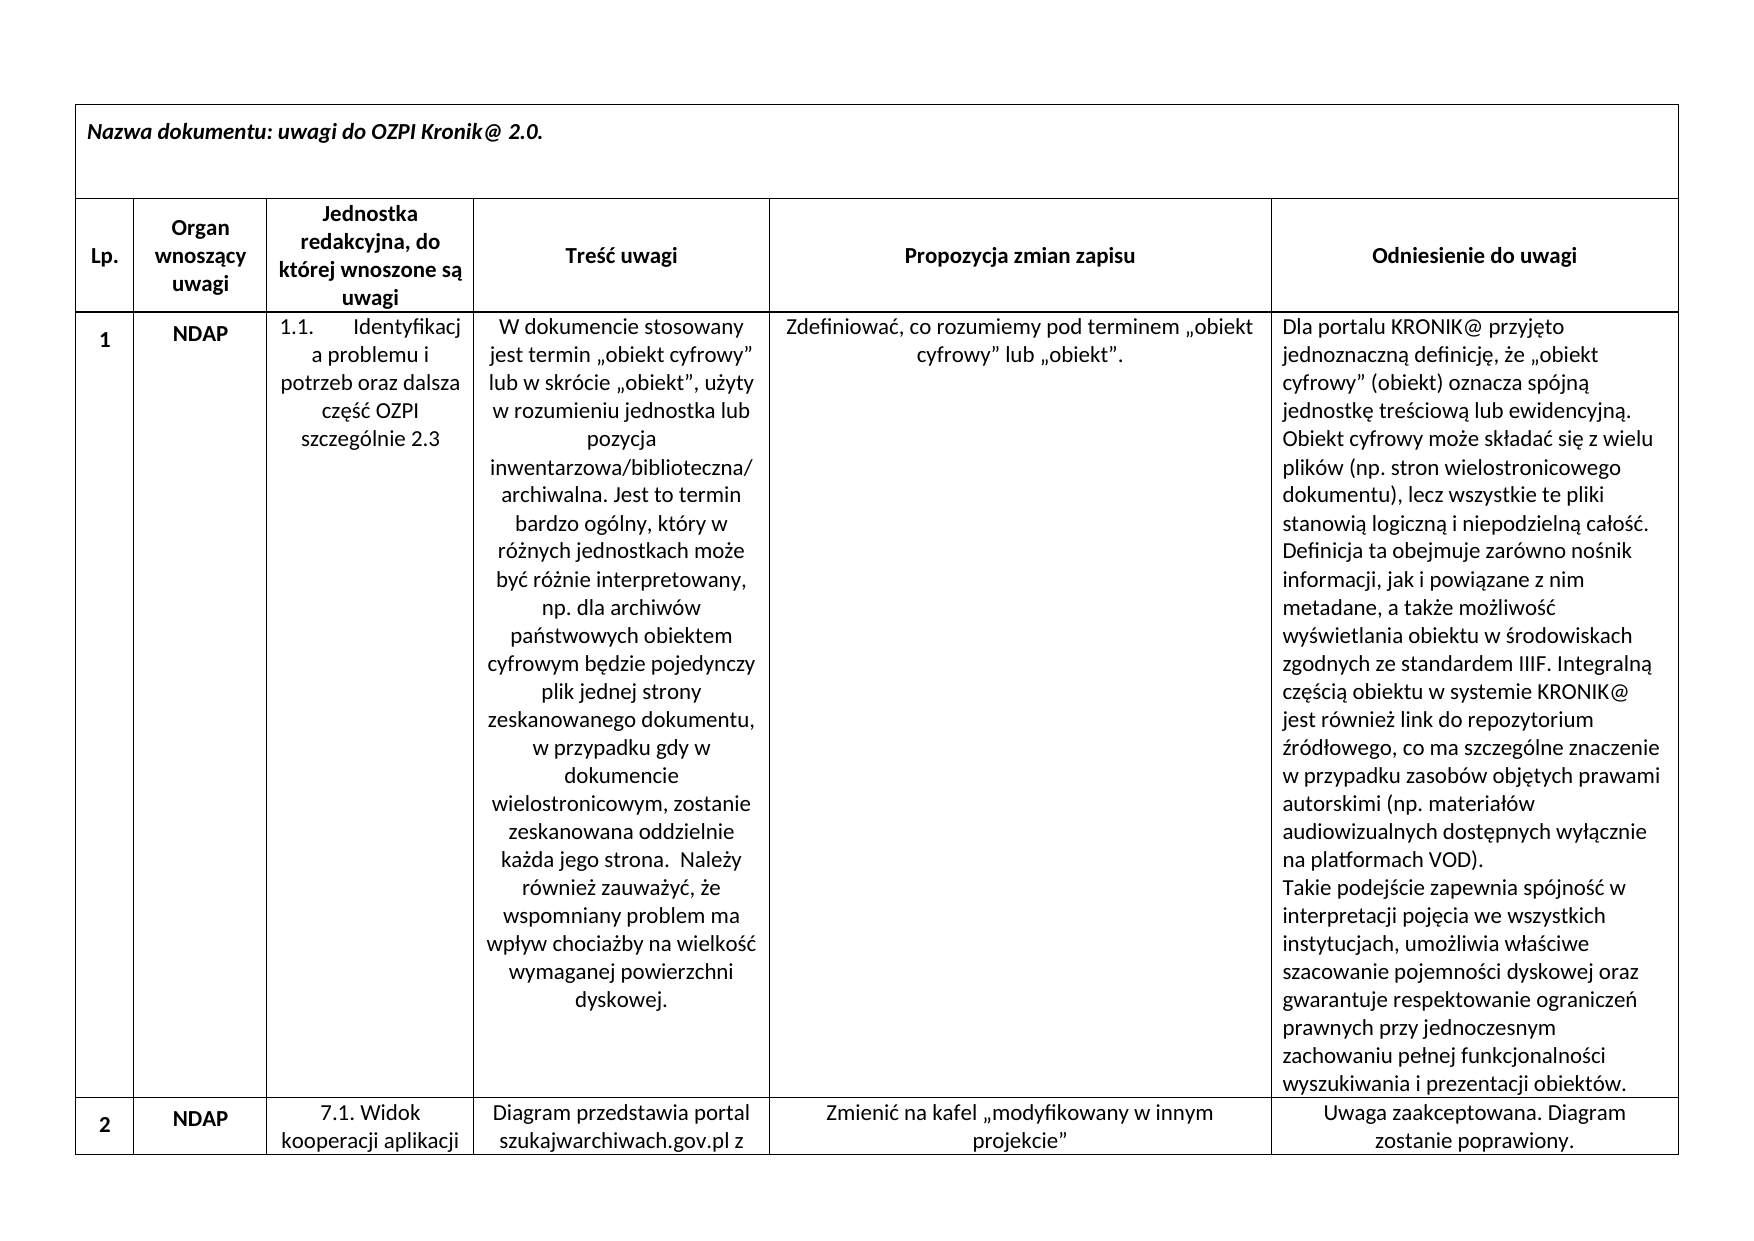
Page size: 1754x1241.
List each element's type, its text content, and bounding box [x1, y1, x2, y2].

table_cell Identyfikacja problemu i potrzeb oraz dalsza część OZPI szczególnie 2.3 [267, 313, 473, 1097]
table_cell NDAP [134, 1098, 266, 1154]
table_cell Dla portalu KRONIK@ przyjęto jednoznaczną definicję, że „obiekt cyfrowy” (obiekt) oznacza spójną jednostkę treściową lub ewidencyjną. Obiekt cyfrowy może składać się z wielu plików (np. stron wielostronicowego dokumentu), lecz wszystkie te pliki stanowią logiczną i niepodzielną całość. Definicja ta obejmuje zarówno nośnik informacji, jak i powiązane z nim metadane, a także możliwość wyświetlania obiektu w środowiskach zgodnych ze standardem IIIF. Integralną częścią obiektu w systemie KRONIK@ jest również link do repozytorium źródłowego, co ma szczególne znaczenie w przypadku zasobów objętych prawami autorskimi (np. materiałów audiowizualnych dostępnych wyłącznie na platformach VOD). Takie podejście zapewnia spójność w interpretacji pojęcia we wszystkich instytucjach, umożliwia właściwe szacowanie pojemności dyskowej oraz gwarantuje respektowanie ograniczeń prawnych przy jednoczesnym zachowaniu pełnej funkcjonalności wyszukiwania i prezentacji obiektów. [1272, 313, 1678, 1097]
table_cell Jednostka redakcyjna, do której wnoszone są uwagi [267, 199, 473, 311]
table_cell W dokumencie stosowany jest termin „obiekt cyfrowy” lub w skrócie „obiekt”, użyty w rozumieniu jednostka lub pozycja inwentarzowa/biblioteczna/archiwalna. Jest to termin bardzo ogólny, który w różnych jednostkach może być różnie interpretowany, np. dla archiwów państwowych obiektem cyfrowym będzie pojedynczy plik jednej strony zeskanowanego dokumentu, w przypadku gdy w dokumencie wielostronicowym, zostanie zeskanowana oddzielnie każda jego strona. Należy również zauważyć, że wspomniany problem ma wpływ chociażby na wielkość wymaganej powierzchni dyskowej. [474, 313, 769, 1097]
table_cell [267, 1098, 473, 1154]
table_cell Odniesienie do uwagi [1272, 199, 1678, 311]
table_header Nazwa dokumentu: uwagi do OZPI Kronik@ 2.0. [76, 105, 1678, 198]
table_cell 2 [76, 1098, 133, 1154]
table_cell NDAP [134, 313, 266, 1097]
table_cell Lp. [76, 199, 133, 311]
table_cell Treść uwagi [474, 199, 769, 311]
table_cell 1 [76, 313, 133, 1097]
table_cell Zdefiniować, co rozumiemy pod terminem „obiekt cyfrowy” lub „obiekt”. [770, 313, 1271, 1097]
table_cell Organ wnoszący uwagi [134, 199, 266, 311]
table_cell Propozycja zmian zapisu [770, 199, 1271, 311]
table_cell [1272, 1098, 1678, 1154]
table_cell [474, 1098, 769, 1154]
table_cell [770, 1098, 1271, 1154]
